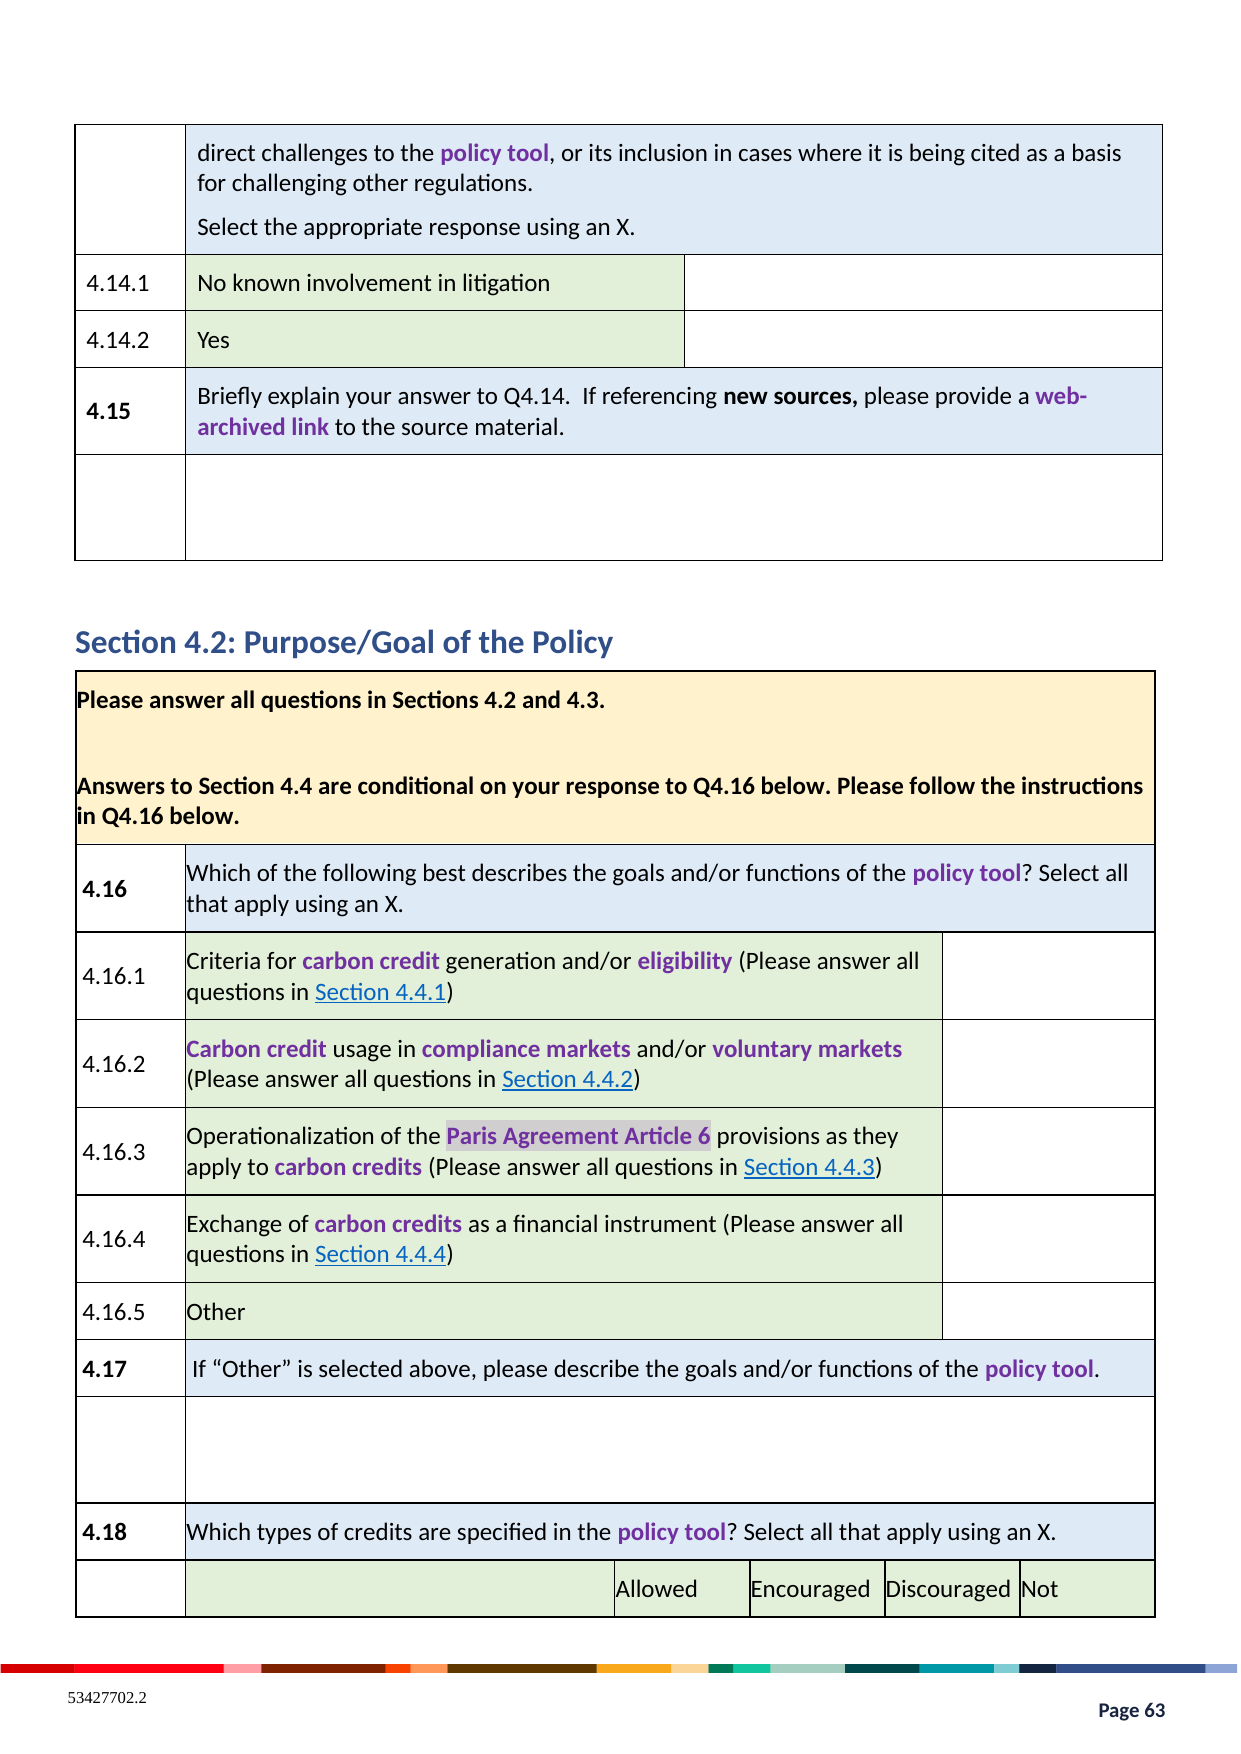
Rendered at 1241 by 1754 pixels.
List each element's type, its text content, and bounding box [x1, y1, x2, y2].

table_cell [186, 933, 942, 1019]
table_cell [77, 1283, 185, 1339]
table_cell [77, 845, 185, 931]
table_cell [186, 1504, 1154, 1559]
subtitle Section 4.2: Purpose/Goal of the Policy [75, 621, 1165, 662]
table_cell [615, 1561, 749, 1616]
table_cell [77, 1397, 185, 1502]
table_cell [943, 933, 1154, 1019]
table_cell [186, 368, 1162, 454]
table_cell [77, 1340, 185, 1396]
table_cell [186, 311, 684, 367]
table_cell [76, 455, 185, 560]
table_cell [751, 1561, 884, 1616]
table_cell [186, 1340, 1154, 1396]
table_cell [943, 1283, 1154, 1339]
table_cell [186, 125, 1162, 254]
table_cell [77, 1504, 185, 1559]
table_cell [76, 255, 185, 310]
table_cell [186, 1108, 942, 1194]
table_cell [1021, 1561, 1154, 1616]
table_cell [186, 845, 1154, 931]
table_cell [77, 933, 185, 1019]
picture [0, 1664, 1236, 1673]
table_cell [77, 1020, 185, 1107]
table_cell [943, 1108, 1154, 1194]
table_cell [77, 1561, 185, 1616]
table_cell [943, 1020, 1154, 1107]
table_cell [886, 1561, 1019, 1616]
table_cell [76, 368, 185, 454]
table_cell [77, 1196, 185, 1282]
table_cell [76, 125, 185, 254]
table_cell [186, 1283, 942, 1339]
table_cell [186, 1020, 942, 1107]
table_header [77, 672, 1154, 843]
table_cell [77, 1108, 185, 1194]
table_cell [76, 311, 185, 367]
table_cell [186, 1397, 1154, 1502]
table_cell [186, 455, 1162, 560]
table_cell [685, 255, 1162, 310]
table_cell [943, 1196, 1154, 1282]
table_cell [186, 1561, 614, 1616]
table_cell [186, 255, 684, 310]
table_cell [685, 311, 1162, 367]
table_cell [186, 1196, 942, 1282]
